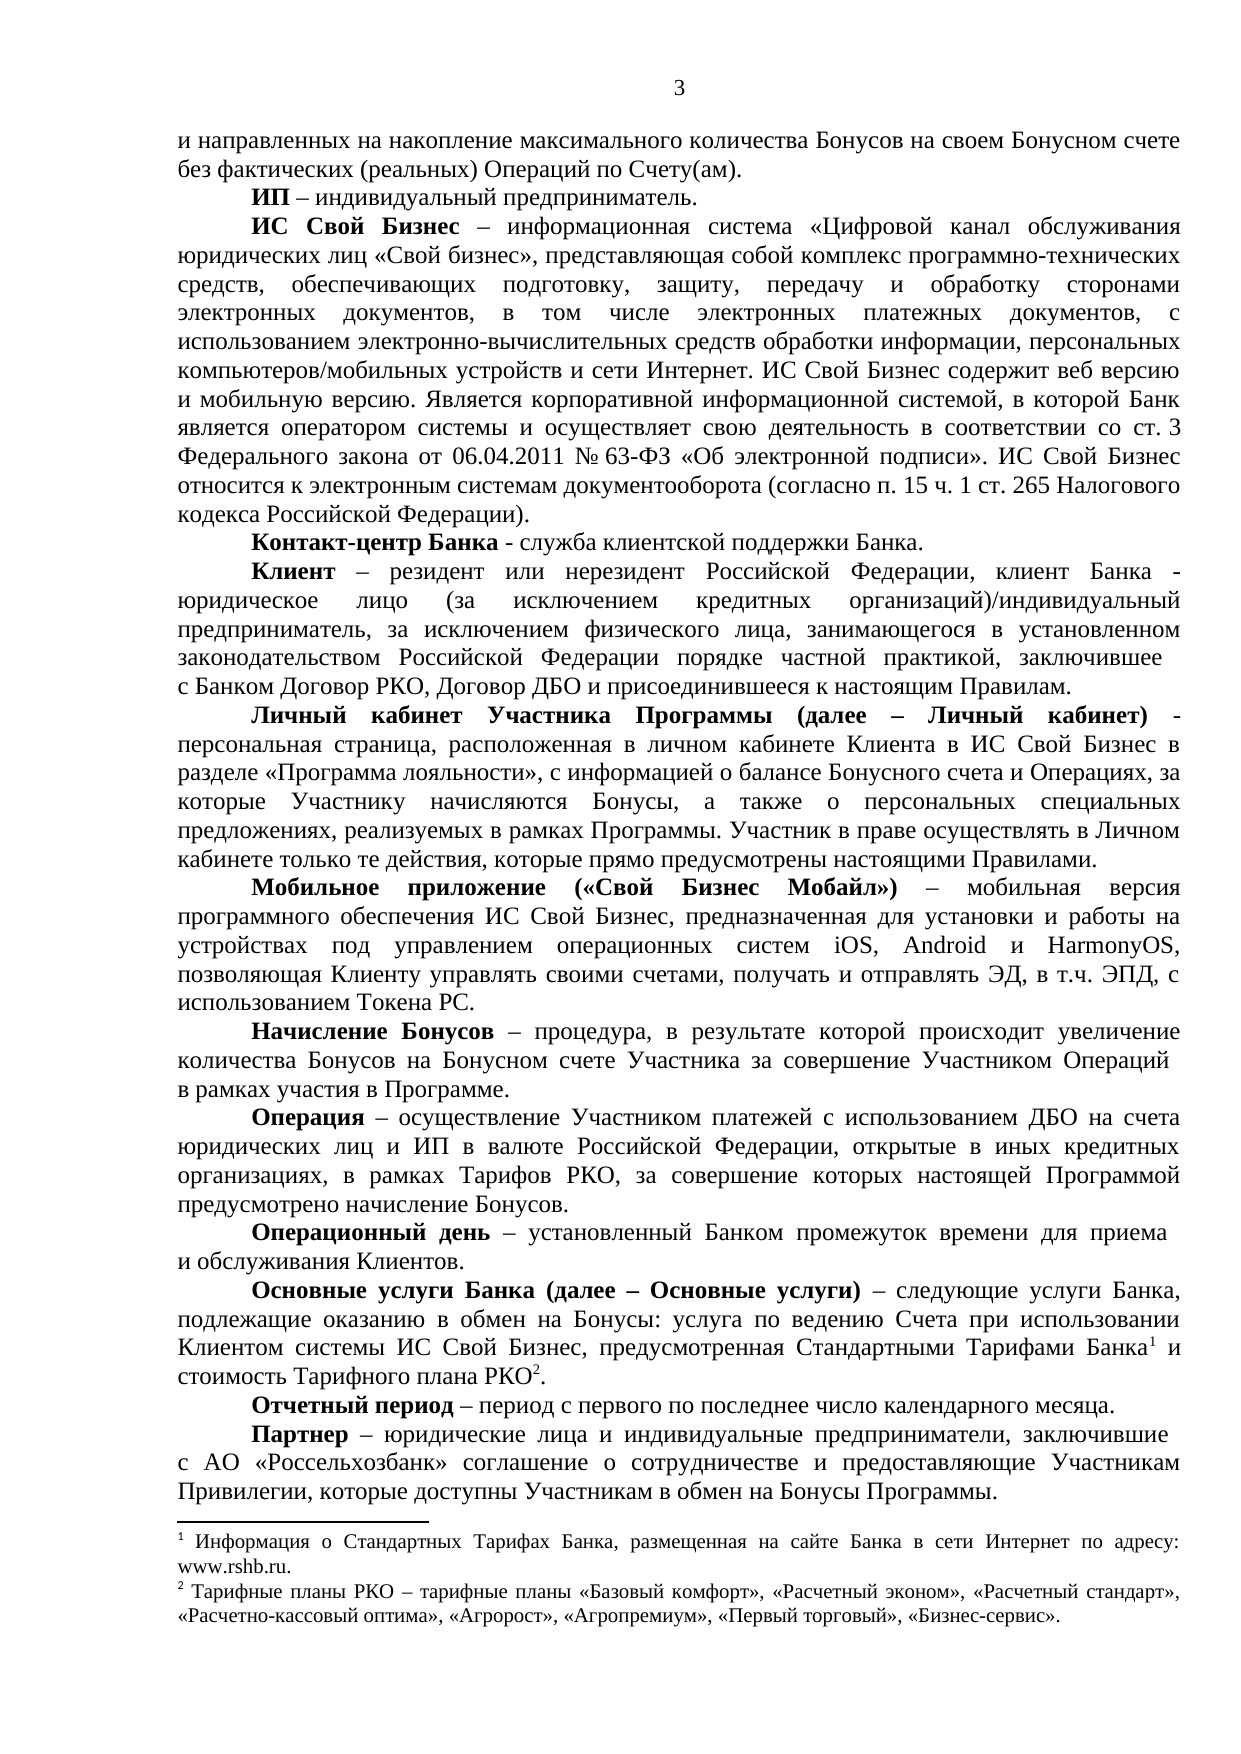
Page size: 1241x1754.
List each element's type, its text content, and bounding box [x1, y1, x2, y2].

text ИП – индивидуальный предприниматель. [177, 182, 1181, 211]
text Операция – осуществление Участником платежей с использованием ДБО на счета юридических лиц и ИП в валюте Российской Федерации, открытые в иных кредитных организациях, в рамках Тарифов РКО, за совершение которых настоящей Программой предусмотрено начисление Бонусов. [177, 1102, 1181, 1217]
text Партнер – юридические лица и индивидуальные предприниматели, заключившие с АО «Россельхозбанк» соглашение о сотрудничестве и предоставляющие Участникам Привилегии, которые доступны Участникам в обмен на Бонусы Программы. [177, 1419, 1181, 1505]
text Мобильное приложение («Свой Бизнес Мобайл») – мобильная версия программного обеспечения ИС Свой Бизнес, предназначенная для установки и работы на устройствах под управлением операционных систем iOS, Android и HarmonyOS, позволяющая Клиенту управлять своими счетами, получать и отправлять ЭД, в т.ч. ЭПД, с использованием Токена РС. [177, 872, 1181, 1016]
text ИС Свой Бизнес – информационная система «Цифровой канал обслуживания юридических лиц «Свой бизнес», представляющая собой комплекс программно-технических средств, обеспечивающих подготовку, защиту, передачу и обработку сторонами электронных документов, в том числе электронных платежных документов, с использованием электронно-вычислительных средств обработки информации, персональных компьютеров/мобильных устройств и сети Интернет. ИС Свой Бизнес содержит веб версию и мобильную версию. Является корпоративной информационной системой, в которой Банк является оператором системы и осуществляет свою деятельность в соответствии со ст. 3 Федерального закона от 06.04.2011 № 63-ФЗ «Об электронной подписи». ИС Свой Бизнес относится к электронным системам документооборота (согласно п. 15 ч. 1 ст. 265 Налогового кодекса Российской Федерации). [177, 211, 1181, 527]
text Основные услуги Банка (далее – Основные услуги) – следующие услуги Банка, подлежащие оказанию в обмен на Бонусы: услуга по ведению Счета при использовании Клиентом системы ИС Свой Бизнес, предусмотренная Стандартными Тарифами Банка и стоимость Тарифного плана РКО. [177, 1275, 1181, 1390]
text Контакт-центр Банка - служба клиентской поддержки Банка. [177, 527, 1181, 556]
text Операционный день – установленный Банком промежуток времени для приема и обслуживания Клиентов. [177, 1217, 1181, 1275]
text Начисление Бонусов – процедура, в результате которой происходит увеличение количества Бонусов на Бонусном счете Участника за совершение Участником Операций в рамках участия в Программе. [177, 1016, 1181, 1102]
text Личный кабинет Участника Программы (далее – Личный кабинет) - персональная страница, расположенная в личном кабинете Клиента в ИС Свой Бизнес в разделе «Программа лояльности», с информацией о балансе Бонусного счета и Операциях, за которые Участнику начисляются Бонусы, а также о персональных специальных предложениях, реализуемых в рамках Программы. Участник в праве осуществлять в Личном кабинете только те действия, которые прямо предусмотрены настоящими Правилами. [177, 700, 1181, 872]
text Отчетный период – период с первого по последнее число календарного месяца. [177, 1390, 1181, 1419]
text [177, 125, 1181, 182]
text Клиент – резидент или нерезидент Российской Федерации, клиент Банка - юридическое лицо (за исключением кредитных организаций)/индивидуальный предприниматель, за исключением физического лица, занимающегося в установленном законодательством Российской Федерации порядке частной практикой, заключившее с Банком Договор РКО, Договор ДБО и присоединившееся к настоящим Правилам. [177, 556, 1181, 700]
